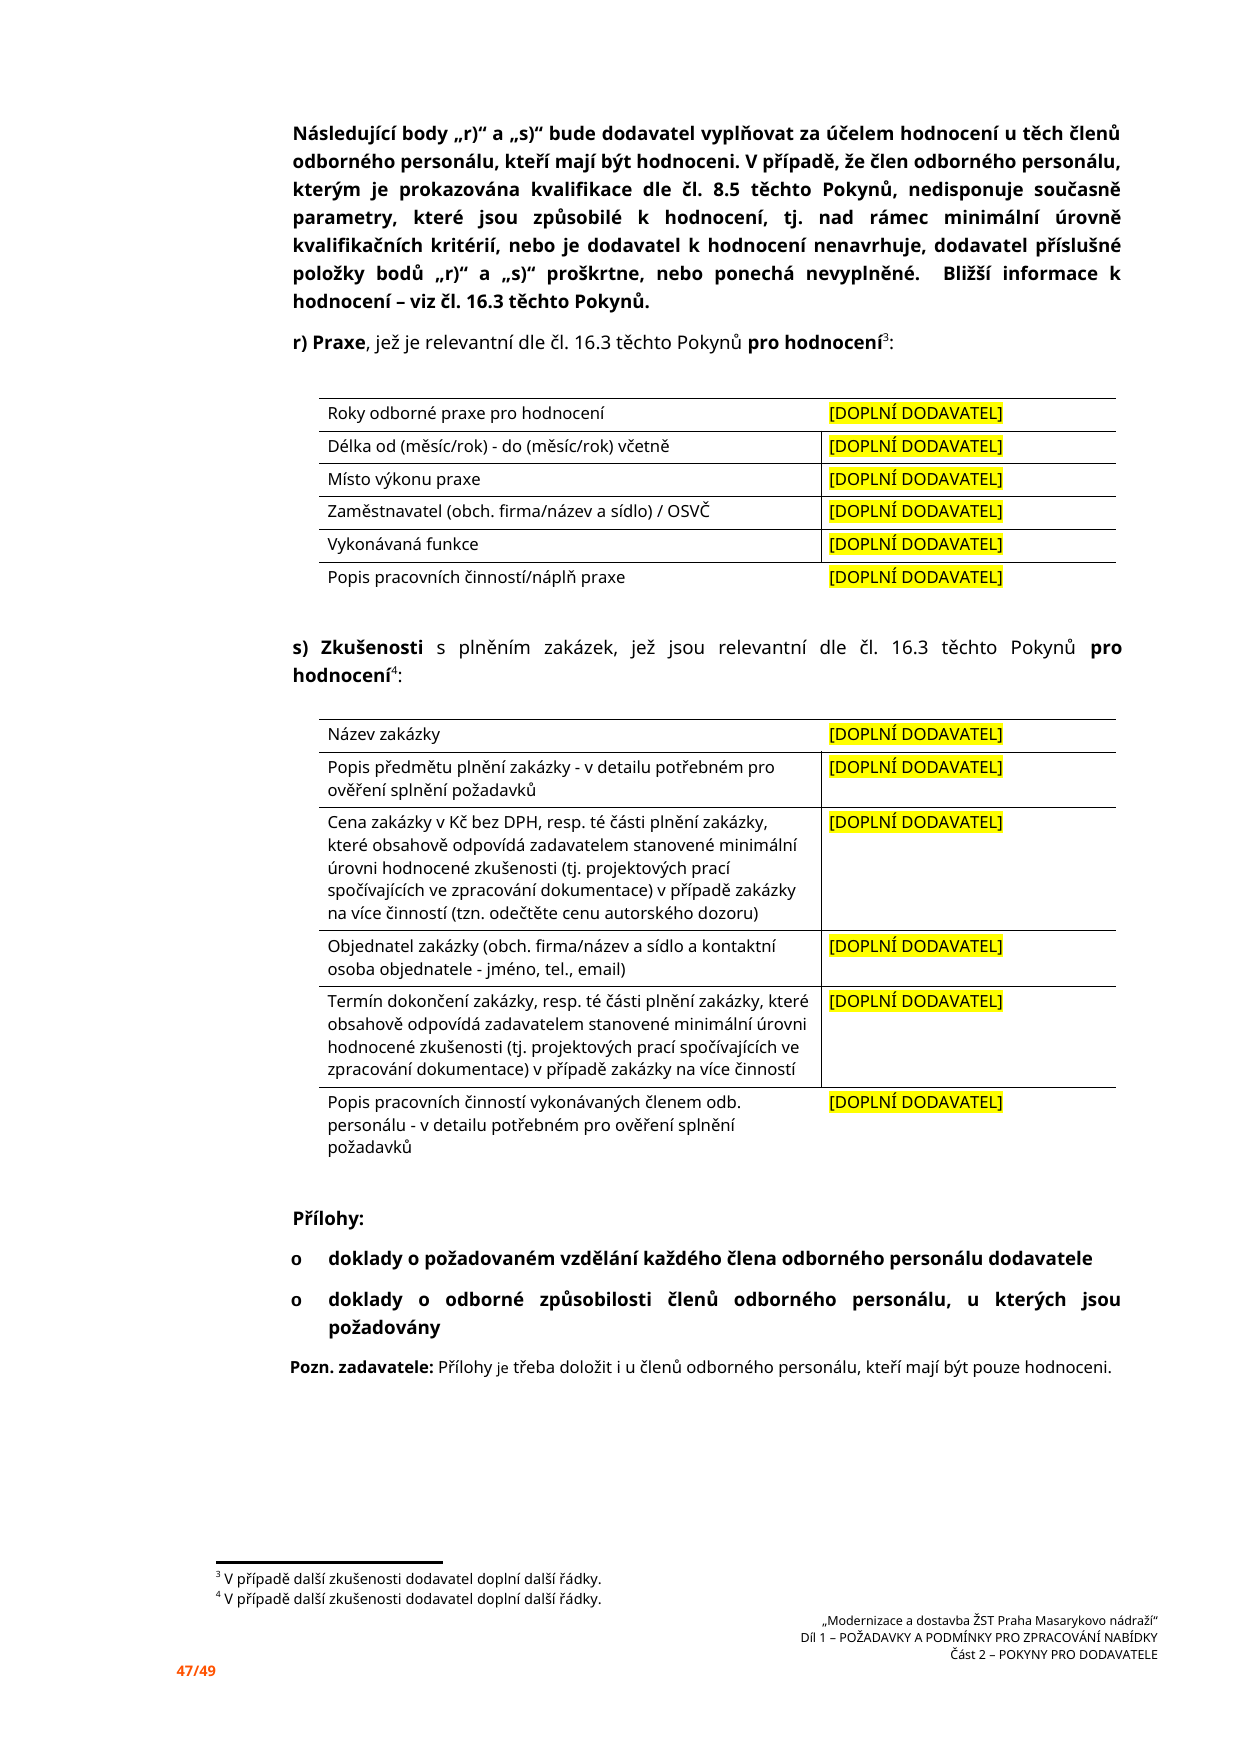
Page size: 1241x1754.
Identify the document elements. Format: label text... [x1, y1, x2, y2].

table_header [DOPLNÍ DODAVATEL] [821, 720, 1116, 751]
table_cell [DOPLNÍ DODAVATEL] [821, 1088, 1116, 1165]
list doklady o požadovaném vzdělání každého člena odborného personálu dodavatele [291, 1246, 1122, 1271]
table_cell [DOPLNÍ DODAVATEL] [822, 497, 1116, 529]
text Přílohy: [292, 1205, 1122, 1231]
table_cell Vykonávaná funkce [319, 530, 821, 561]
table_cell Cena zakázky v Kč bez DPH, resp. té části plnění zakázky, které obsahově odpovídá zadavatelem stanovené minimální úrovni hodnocené zkušenosti (tj. projektových prací spočívajících ve zpracování dokumentace) v případě zakázky na více činností (tzn. odečtěte cenu autorského dozoru) [319, 808, 821, 930]
list doklady o odborné způsobilosti členů odborného personálu, u kterých jsou požadovány [291, 1286, 1122, 1340]
table_cell Zaměstnavatel (obch. firma/název a sídlo) / OSVČ [319, 497, 821, 529]
list s) Zkušenosti s plněním zakázek, jež jsou relevantní dle čl. 16.3 těchto Pokynů pro hodnocení: [292, 634, 1122, 688]
table_cell [DOPLNÍ DODAVATEL] [822, 931, 1116, 986]
table_cell Objednatel zakázky (obch. firma/název a sídlo a kontaktní osoba objednatele - jméno, tel., email) [319, 931, 821, 986]
table_cell [DOPLNÍ DODAVATEL] [822, 987, 1116, 1087]
text Pozn. zadavatele: Přílohy je třeba doložit i u členů odborného personálu, kteří mají být pouze hodnoceni. [289, 1355, 1122, 1378]
table_cell Délka od (měsíc/rok) - do (měsíc/rok) včetně [319, 432, 821, 463]
table_cell Popis pracovních činností/náplň praxe [319, 563, 821, 594]
table_cell [DOPLNÍ DODAVATEL] [822, 753, 1116, 807]
table_cell Popis předmětu plnění zakázky - v detailu potřebném pro ověření splnění požadavků [319, 753, 821, 807]
table_cell [DOPLNÍ DODAVATEL] [822, 432, 1116, 463]
table_cell Termín dokončení zakázky, resp. té části plnění zakázky, které obsahově odpovídá zadavatelem stanovené minimální úrovni hodnocené zkušenosti (tj. projektových prací spočívajících ve zpracování dokumentace) v případě zakázky na více činností [319, 987, 821, 1087]
table_cell [DOPLNÍ DODAVATEL] [822, 464, 1116, 496]
table_cell [DOPLNÍ DODAVATEL] [821, 563, 1116, 594]
table_header [DOPLNÍ DODAVATEL] [821, 399, 1116, 431]
text Následující body „r)“ a „s)“ bude dodavatel vyplňovat za účelem hodnocení u těch členů odborného personálu, kteří mají být hodnoceni. V případě, že člen odborného personálu, kterým je prokazována kvalifikace dle čl. 8.5 těchto Pokynů, nedisponuje současně parametry, které jsou způsobilé k hodnocení, tj. nad rámec minimální úrovně kvalifikačních kritérií, nebo je dodavatel k hodnocení nenavrhuje, dodavatel příslušné položky bodů „r)“ a „s)“ proškrtne, nebo ponechá nevyplněné. Bližší informace k hodnocení – viz čl. 16.3 těchto Pokynů. [292, 121, 1122, 314]
table_cell Popis pracovních činností vykonávaných členem odb. personálu - v detailu potřebném pro ověření splnění požadavků [319, 1088, 821, 1165]
table_cell [DOPLNÍ DODAVATEL] [822, 808, 1116, 930]
list r) Praxe, jež je relevantní dle čl. 16.3 těchto Pokynů pro hodnocení: [292, 329, 1122, 355]
table_header Roky odborné praxe pro hodnocení [319, 399, 821, 431]
table_header Název zakázky [319, 720, 821, 751]
table_cell Místo výkonu praxe [319, 464, 821, 496]
table_cell [DOPLNÍ DODAVATEL] [822, 530, 1116, 561]
